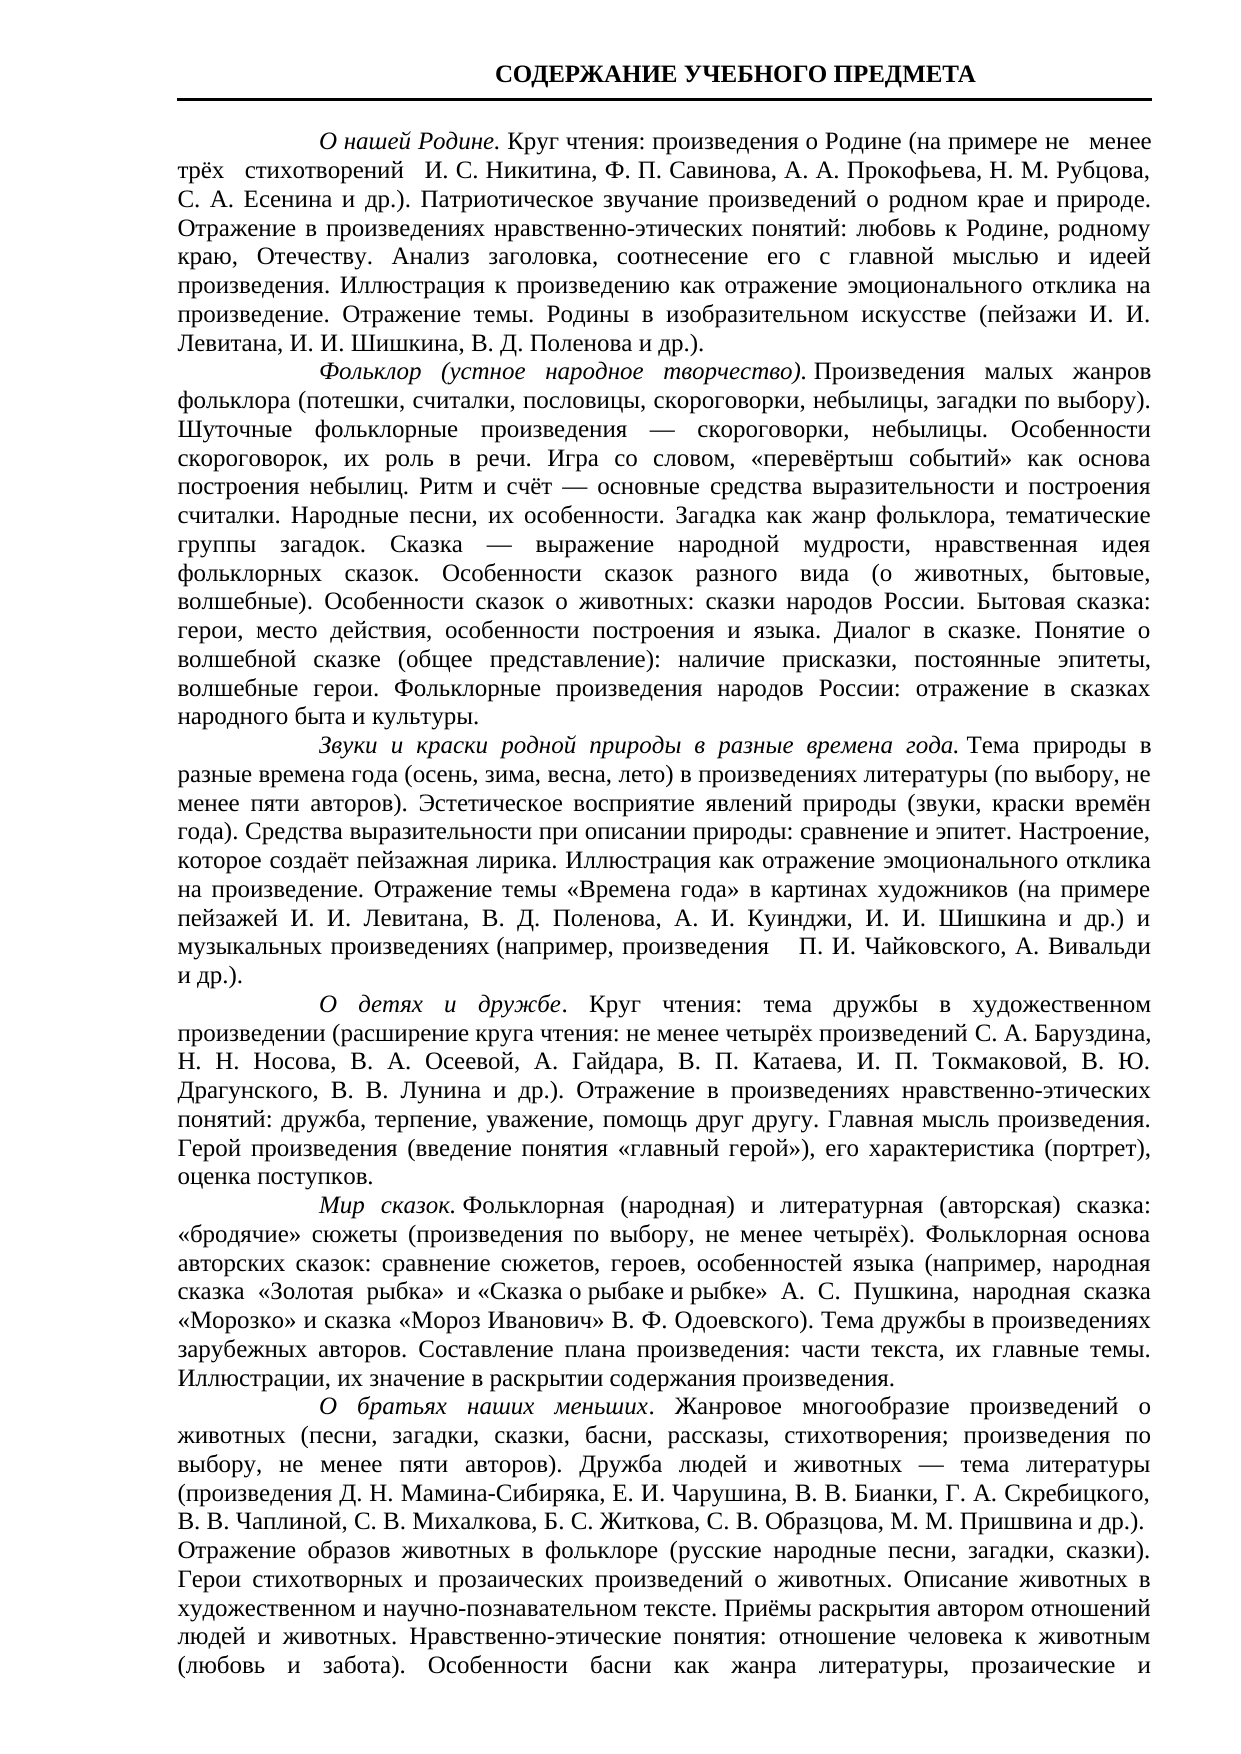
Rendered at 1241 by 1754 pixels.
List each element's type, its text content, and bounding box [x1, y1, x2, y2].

text О нашей Родине. Круг чтения: произведения о Родине (на примере не менее трёх стихотворений И. С. Никитина, Ф. П. Савинова, А. А. Прокофьева, Н. М. Рубцова, С. А. Есенина и др.). Патриотическое звучание произведений о родном крае и природе. Отражение в произведениях нравственно-этических понятий: любовь к Родине, родному краю, Отечеству. Анализ заголовка, соотнесение его с главной мыслью и идеей произведения. Иллюстрация к произведению как отражение эмоционального отклика на произведение. Отражение темы. Родины в изобразительном искусстве (пейзажи И. И. Левитана, И. И. Шишкина, В. Д. Поленова и др.). [177, 126, 1152, 356]
text СОДЕРЖАНИЕ УЧЕБНОГО ПРЕДМЕТА [177, 59, 1152, 98]
text Мир сказок. Фольклорная (народная) и литературная (авторская) сказка: «бродячие» сюжеты (произведения по выбору, не менее четырёх). Фольклорная основа авторских сказок: сравнение сюжетов, героев, особенностей языка (например, народная сказка «Золотая рыбка» и «Сказка о рыбаке и рыбке» А. С. Пушкина, народная сказка «Морозко» и сказка «Мороз Иванович» В. Ф. Одоевского). Тема дружбы в произведениях зарубежных авторов. Составление плана произведения: части текста, их главные темы. Иллюстрации, их значение в раскрытии содержания произведения. [177, 1190, 1152, 1391]
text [177, 1391, 1152, 1679]
text О детях и дружбе. Круг чтения: тема дружбы в художественном произведении (расширение круга чтения: не менее четырёх произведений С. А. Баруздина, Н. Н. Носова, В. А. Осеевой, А. Гайдара, В. П. Катаева, И. П. Токмаковой, В. Ю. Драгунского, В. В. Лунина и др.). Отражение в произведениях нравственно-этических понятий: дружба, терпение, уважение, помощь друг другу. Главная мысль произведения. Герой произведения (введение понятия «главный герой»), его характеристика (портрет), оценка поступков. [177, 989, 1152, 1190]
text Фольклор (устное народное творчество). Произведения малых жанров фольклора (потешки, считалки, пословицы, скороговорки, небылицы, загадки по выбору). Шуточные фольклорные произведения — скороговорки, небылицы. Особенности скороговорок, их роль в речи. Игра со словом, «перевёртыш событий» как основа построения небылиц. Ритм и счёт — основные средства выразительности и построения считалки. Народные песни, их особенности. Загадка как жанр фольклора, тематические группы загадок. Сказка — выражение народной мудрости, нравственная идея фольклорных сказок. Особенности сказок разного вида (о животных, бытовые, волшебные). Особенности сказок о животных: сказки народов России. Бытовая сказка: герои, место действия, особенности построения и языка. Диалог в сказке. Понятие о волшебной сказке (общее представление): наличие присказки, постоянные эпитеты, волшебные герои. Фольклорные произведения народов России: отражение в сказках народного быта и культуры. [177, 356, 1152, 730]
text Звуки и краски родной природы в разные времена года. Тема природы в разные времена года (осень, зима, весна, лето) в произведениях литературы (по выбору, не менее пяти авторов). Эстетическое восприятие явлений природы (звуки, краски времён года). Средства выразительности при описании природы: сравнение и эпитет. Настроение, которое создаёт пейзажная лирика. Иллюстрация как отражение эмоционального отклика на произведение. Отражение темы «Времена года» в картинах художников (на примере пейзажей И. И. Левитана, В. Д. Поленова, А. И. Куинджи, И. И. Шишкина и др.) и музыкальных произведениях (например, произведения П. И. Чайковского, А. Вивальди и др.). [177, 730, 1152, 989]
